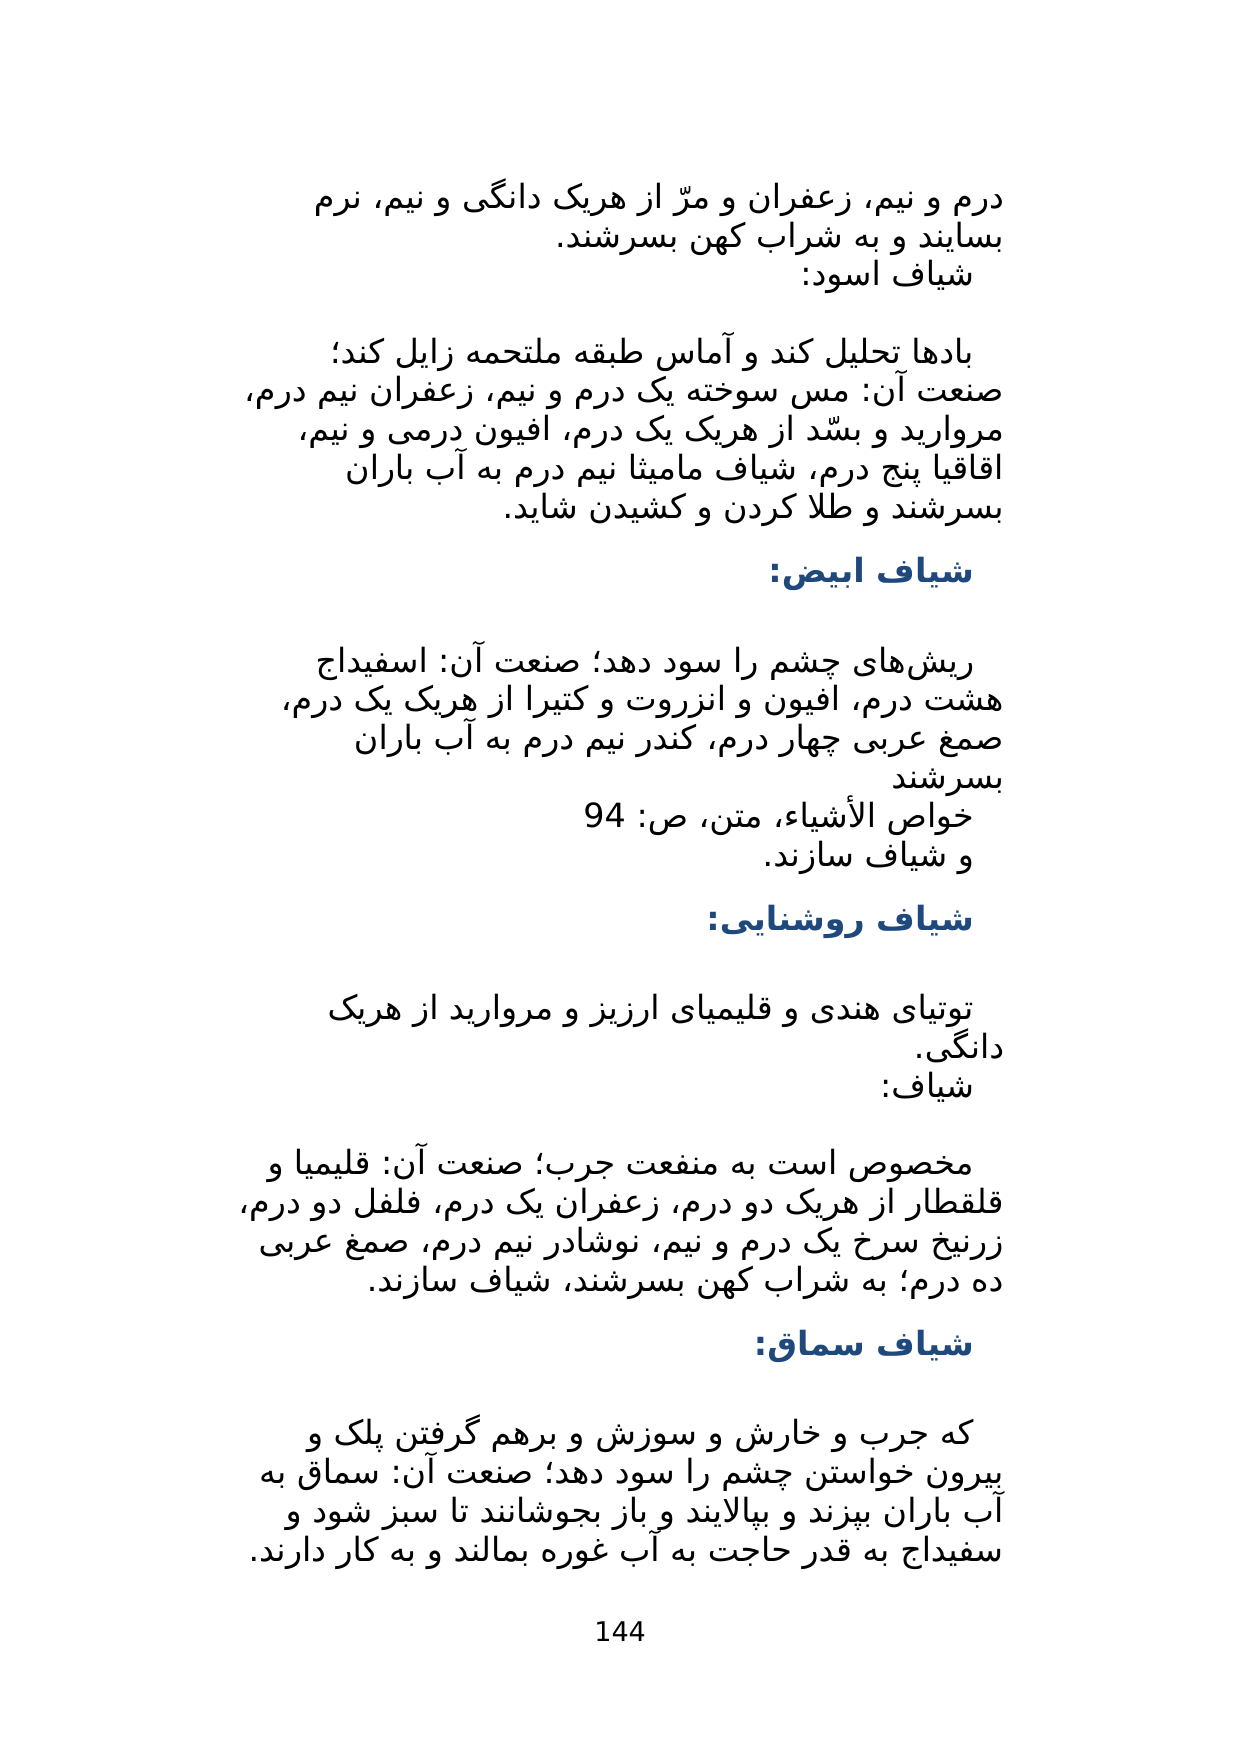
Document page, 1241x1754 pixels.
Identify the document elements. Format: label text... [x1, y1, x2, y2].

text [236, 177, 1004, 255]
text شیاف اسود: [236, 255, 1004, 294]
subtitle شیاف روشنایی: [236, 899, 1004, 938]
text بادها تحلیل کند و آماس طبقه ملتحمه زایل کند؛ صنعت آن: مس سوخته یک درم و نیم، زعفران نیم درم، مروارید و بسّد از هریک یک درم، افیون درمی و نیم، اقاقیا پنج درم، شیاف مامیثا نیم درم به آب باران بسرشند و طلا کردن و کشیدن شاید. [236, 332, 1004, 526]
text مخصوص است به منفعت جرب؛ صنعت آن: قلیمیا و قلقطار از هریک دو درم، زعفران یک درم، فلفل دو درم، زرنیخ سرخ یک درم و نیم، نوشادر نیم درم، صمغ عربی ده درم؛ به شراب کهن بسرشند، شیاف سازند. [236, 1144, 1004, 1299]
subtitle شیاف ابیض: [236, 551, 1004, 590]
text توتیای هندی و قلیمیای ارزیز و مروارید از هریک دانگی. [236, 989, 1004, 1067]
text ریش‌های چشم را سود دهد؛ صنعت آن: اسفیداج هشت درم، افیون و انزروت و کتیرا از هریک یک درم، صمغ عربی چهار درم، کندر نیم درم به آب باران بسرشند [236, 641, 1004, 796]
text و شیاف سازند. [236, 835, 1004, 874]
text خواص الأشیاء، متن، ص: 94 [236, 796, 1004, 835]
subtitle شیاف سماق: [236, 1324, 1004, 1363]
text شیاف: [236, 1067, 1004, 1105]
text که جرب و خارش و سوزش و برهم گرفتن پلک و بیرون خواستن چشم را سود دهد؛ صنعت آن: سماق به آب باران بپزند و بپالایند و باز بجوشانند تا سبز شود و سفیداج به قدر حاجت به آب غوره بمالند و به کار دارند. [236, 1414, 1004, 1569]
